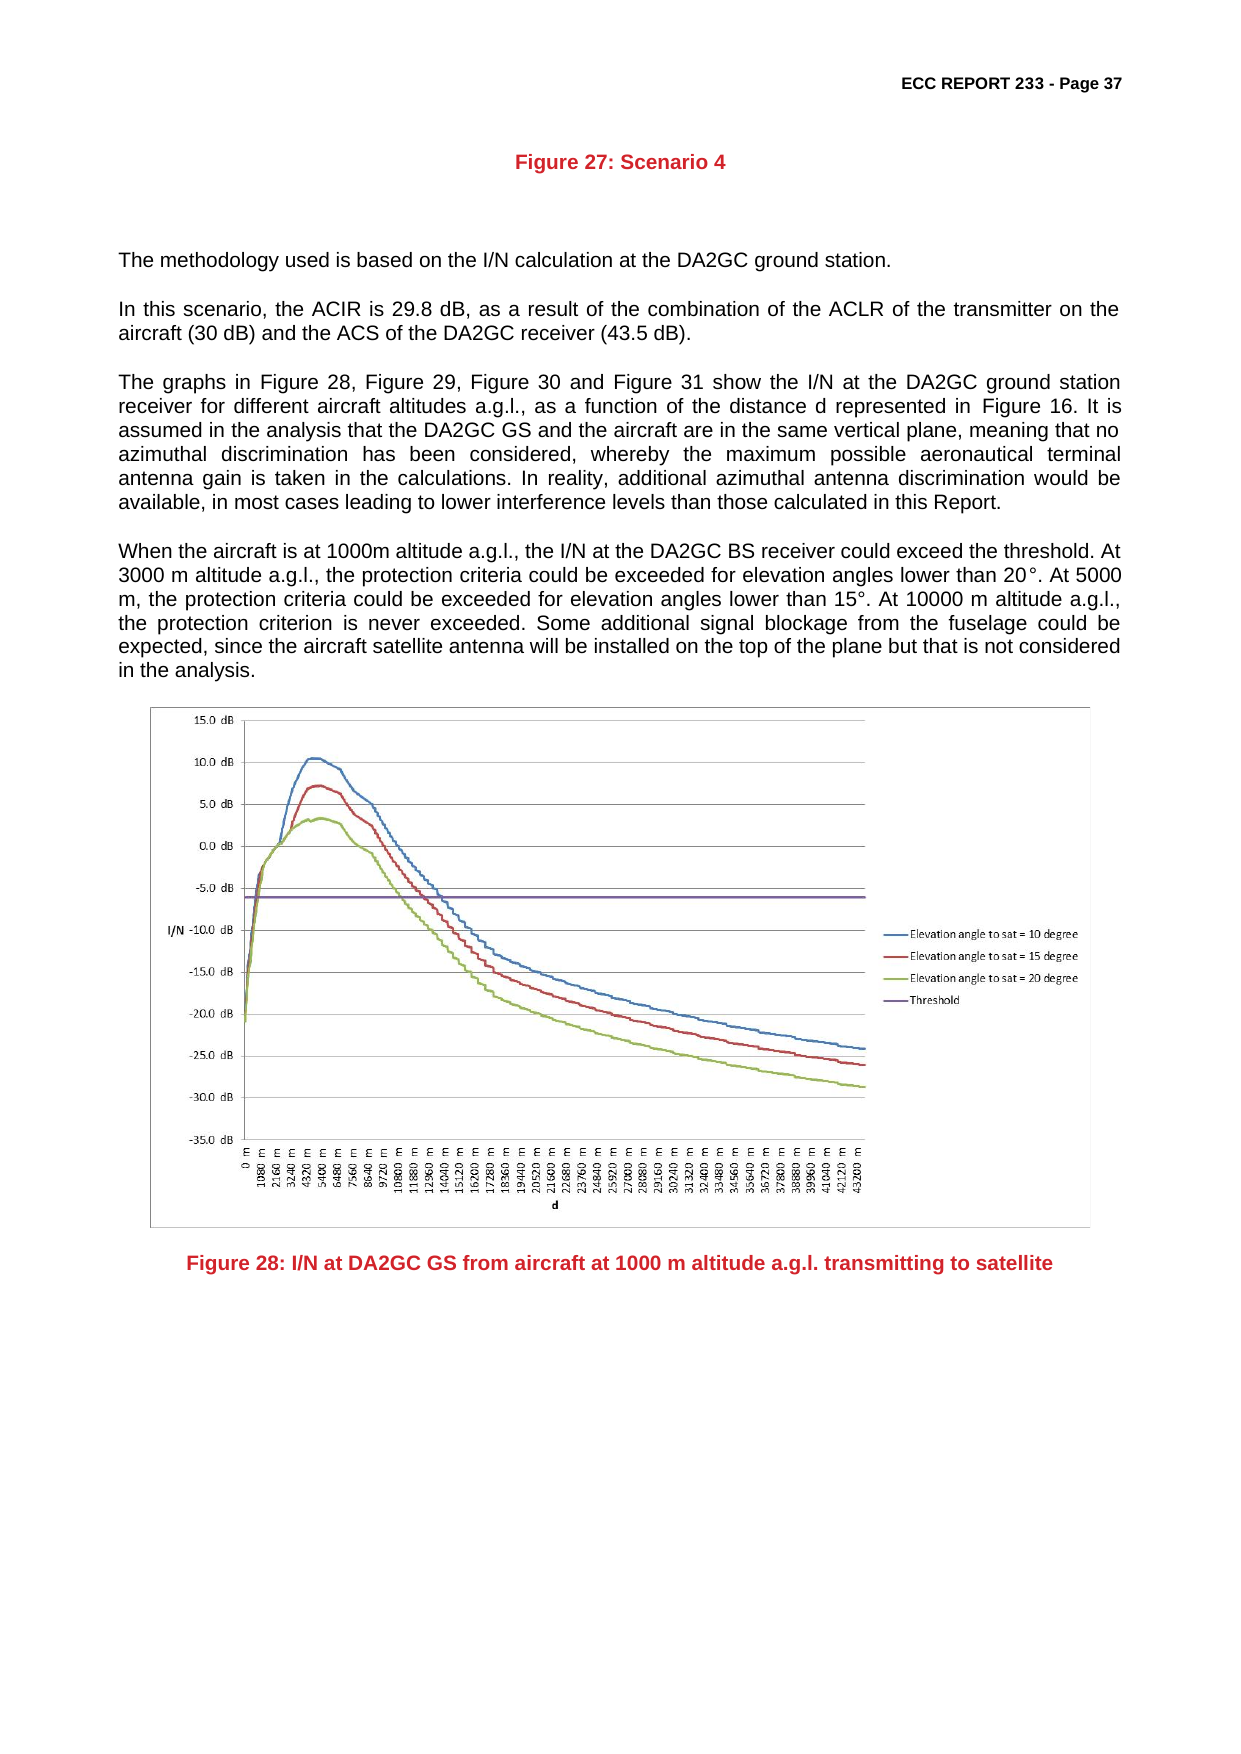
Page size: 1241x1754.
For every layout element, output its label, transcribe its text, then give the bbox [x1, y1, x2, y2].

text Figure 27: Scenario 4 [118, 150, 1122, 174]
picture [150, 707, 1091, 1228]
text The graphs in Figure 28, Figure 29, Figure 30 and Figure 31 show the I/N at the DA2GC ground station receiver for different aircraft altitudes a.g.l., as a function of the distance d represented in Figure 16. It is assumed in the analysis that the DA2GC GS and the aircraft are in the same vertical plane, meaning that no azimuthal discrimination has been considered, whereby the maximum possible aeronautical terminal antenna gain is taken in the calculations. In reality, additional azimuthal antenna discrimination would be available, in most cases leading to lower interference levels than those calculated in this Report. [118, 370, 1122, 513]
text Figure 28: I/N at DA2GC GS from aircraft at 1000 m altitude a.g.l. transmitting to satellite [118, 1251, 1122, 1275]
text The methodology used is based on the I/N calculation at the DA2GC ground station. [118, 248, 1122, 272]
text When the aircraft is at 1000m altitude a.g.l., the I/N at the DA2GC BS receiver could exceed the threshold. At 3000 m altitude a.g.l., the protection criteria could be exceeded for elevation angles lower than 20°. At 5000 m, the protection criteria could be exceeded for elevation angles lower than 15°. At 10000 m altitude a.g.l., the protection criterion is never exceeded. Some additional signal blockage from the fuselage could be expected, since the aircraft satellite antenna will be installed on the top of the plane but that is not considered in the analysis. [118, 538, 1122, 682]
text In this scenario, the ACIR is 29.8 dB, as a result of the combination of the ACLR of the transmitter on the aircraft (30 dB) and the ACS of the DA2GC receiver (43.5 dB). [118, 297, 1122, 345]
